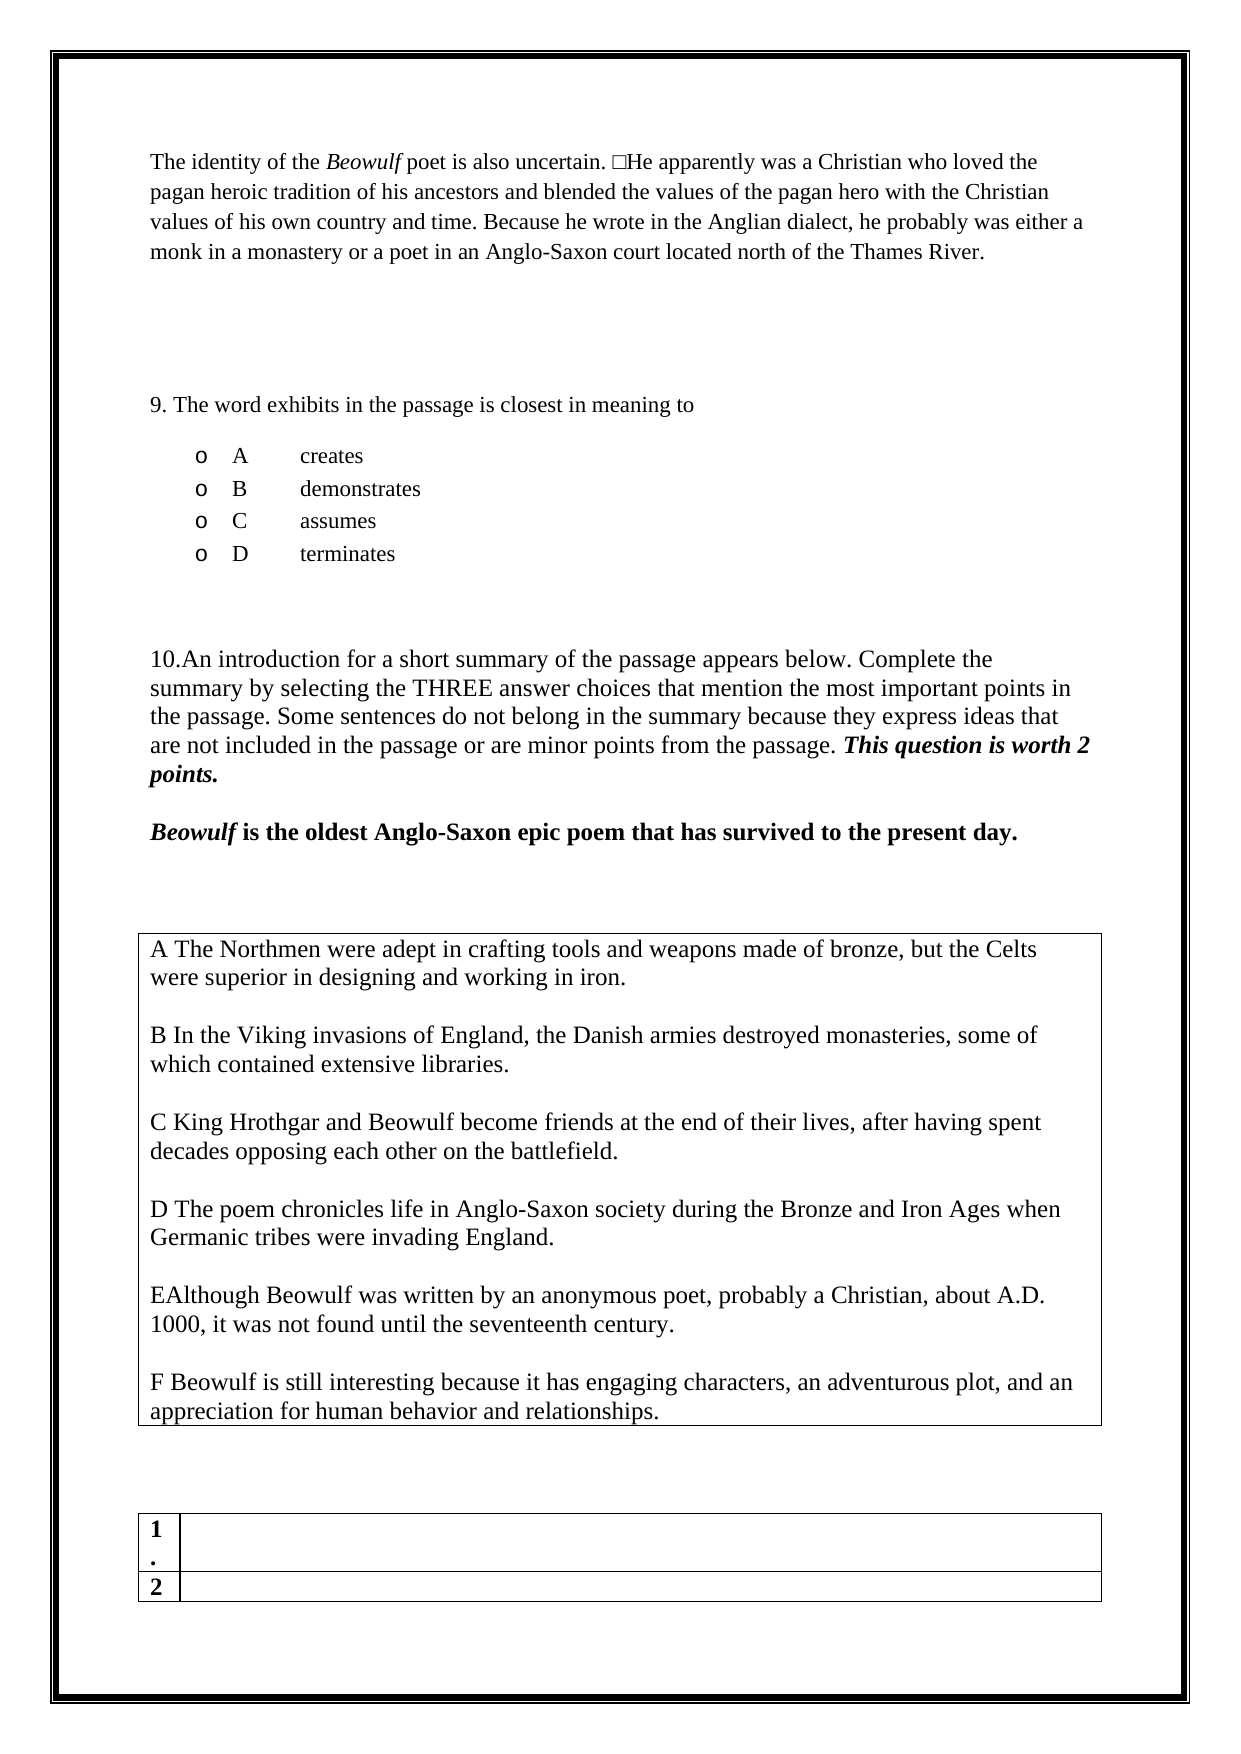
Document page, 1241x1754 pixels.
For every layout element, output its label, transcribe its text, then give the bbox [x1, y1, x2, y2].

table_cell [181, 1572, 1101, 1601]
list D terminates [194, 540, 1090, 568]
text 9. The word exhibits in the passage is closest in meaning to [150, 391, 1090, 418]
table_header 1. [139, 1514, 179, 1571]
text 10.An introduction for a short summary of the passage appears below. Complete the summary by selecting the THREE answer choices that mention the most important points in the passage. Some sentences do not belong in the summary because they express ideas that are not included in the passage or are minor points from the passage. This question is worth 2 points. [150, 644, 1090, 788]
table_cell 2. [139, 1572, 179, 1601]
table_header A The Northmen were adept in crafting tools and weapons made of bronze, but the Celts were superior in designing and working in iron. B In the Viking invasions of England, the Danish armies destroyed monasteries, some of which contained extensive libraries. C King Hrothgar and Beowulf become friends at the end of their lives, after having spent decades opposing each other on the battlefield. D The poem chronicles life in Anglo-Saxon society during the Bronze and Iron Ages when Germanic tribes were invading England. EAlthough Beowulf was written by an anonymous poet, probably a Christian, about A.D. 1000, it was not found until the seventeenth century. F Beowulf is still interesting because it has engaging characters, an adventurous plot, and an appreciation for human behavior and relationships. [139, 934, 1101, 1424]
list B demonstrates [194, 475, 1090, 503]
text Beowulf is the oldest Anglo-Saxon epic poem that has survived to the present day. [150, 817, 1090, 846]
list A creates [194, 442, 1090, 471]
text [150, 148, 1090, 265]
list C assumes [194, 507, 1090, 536]
table_header [181, 1514, 1101, 1571]
